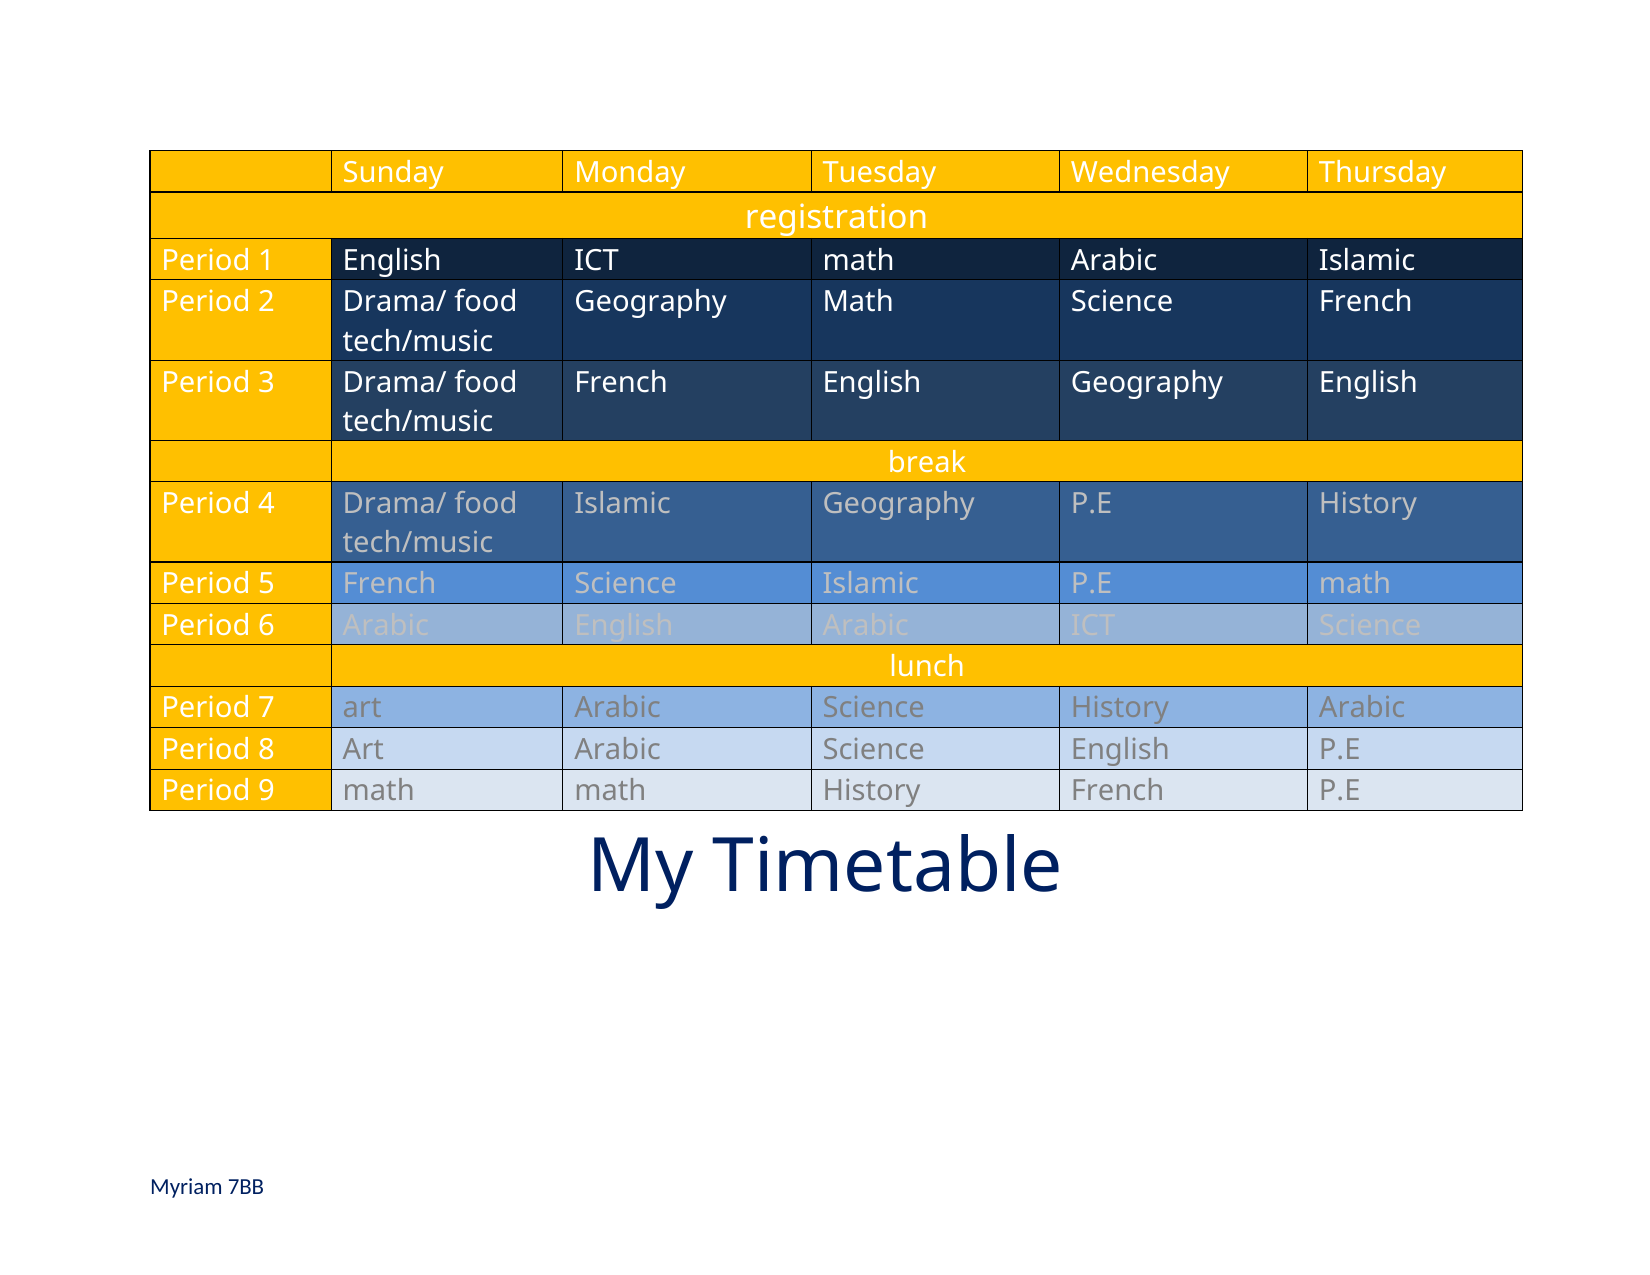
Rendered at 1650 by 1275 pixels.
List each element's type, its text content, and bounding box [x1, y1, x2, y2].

table_cell Arabic [332, 604, 562, 644]
table_cell art [332, 687, 562, 727]
table_cell English [332, 239, 562, 279]
table_cell math [1308, 563, 1522, 603]
table_cell Period 9 [151, 770, 331, 810]
table_cell P.E [1308, 770, 1522, 810]
table_cell English [1308, 361, 1522, 440]
table_cell Islamic [1308, 239, 1522, 279]
table_cell ICT [563, 239, 811, 279]
table_cell math [332, 770, 562, 810]
table_cell Arabic [563, 687, 811, 727]
table_cell French [563, 361, 811, 440]
table_cell Science [1060, 280, 1307, 360]
table_header Monday [563, 151, 811, 191]
table_cell History [1060, 687, 1307, 727]
table_cell Period 6 [151, 604, 331, 644]
table_cell Math [812, 280, 1059, 360]
table_cell Science [812, 728, 1059, 769]
table_cell Art [332, 728, 562, 769]
table_cell [151, 441, 331, 481]
table_cell Period 2 [151, 280, 331, 360]
table_cell English [812, 361, 1059, 440]
table_cell English [563, 604, 811, 644]
table_cell registration [151, 193, 1522, 238]
table_cell Arabic [563, 728, 811, 769]
table_header Sunday [332, 151, 562, 191]
table_cell math [563, 770, 811, 810]
table_cell Period 3 [151, 361, 331, 440]
table_cell ICT [1060, 604, 1307, 644]
table_cell Science [812, 687, 1059, 727]
table_cell Islamic [563, 482, 811, 561]
table_cell French [1060, 770, 1307, 810]
table_cell Arabic [1060, 239, 1307, 279]
table_cell Geography [812, 482, 1059, 561]
table_cell Period 5 [151, 563, 331, 603]
table_cell French [332, 563, 562, 603]
table_cell P.E [1060, 482, 1307, 561]
table_header Thursday [1308, 151, 1522, 191]
table_cell Islamic [812, 563, 1059, 603]
table_cell Science [1308, 604, 1522, 644]
table_cell math [812, 239, 1059, 279]
table_cell Period 8 [151, 728, 331, 769]
table_cell Science [563, 563, 811, 603]
table_cell [151, 645, 331, 686]
table_cell History [1308, 482, 1522, 561]
table_cell Period 1 [151, 239, 331, 279]
table_cell English [1060, 728, 1307, 769]
table_cell Geography [563, 280, 811, 360]
table_cell Arabic [812, 604, 1059, 644]
table_cell History [812, 770, 1059, 810]
text My Timetable [150, 811, 1500, 913]
table_cell Drama/ food tech/music [332, 361, 562, 440]
table_cell Drama/ food tech/music [332, 280, 562, 360]
table_cell P.E [1060, 563, 1307, 603]
table_cell Period 7 [151, 687, 331, 727]
table_header [151, 151, 331, 191]
table_header Tuesday [812, 151, 1059, 191]
table_cell Drama/ food tech/music [332, 482, 562, 561]
table_cell lunch [332, 645, 1522, 686]
table_cell P.E [1308, 728, 1522, 769]
table_cell French [1308, 280, 1522, 360]
table_cell Period 4 [151, 482, 331, 561]
table_cell break [332, 441, 1522, 481]
table_cell Geography [1060, 361, 1307, 440]
table_header Wednesday [1060, 151, 1307, 191]
table_cell Arabic [1308, 687, 1522, 727]
